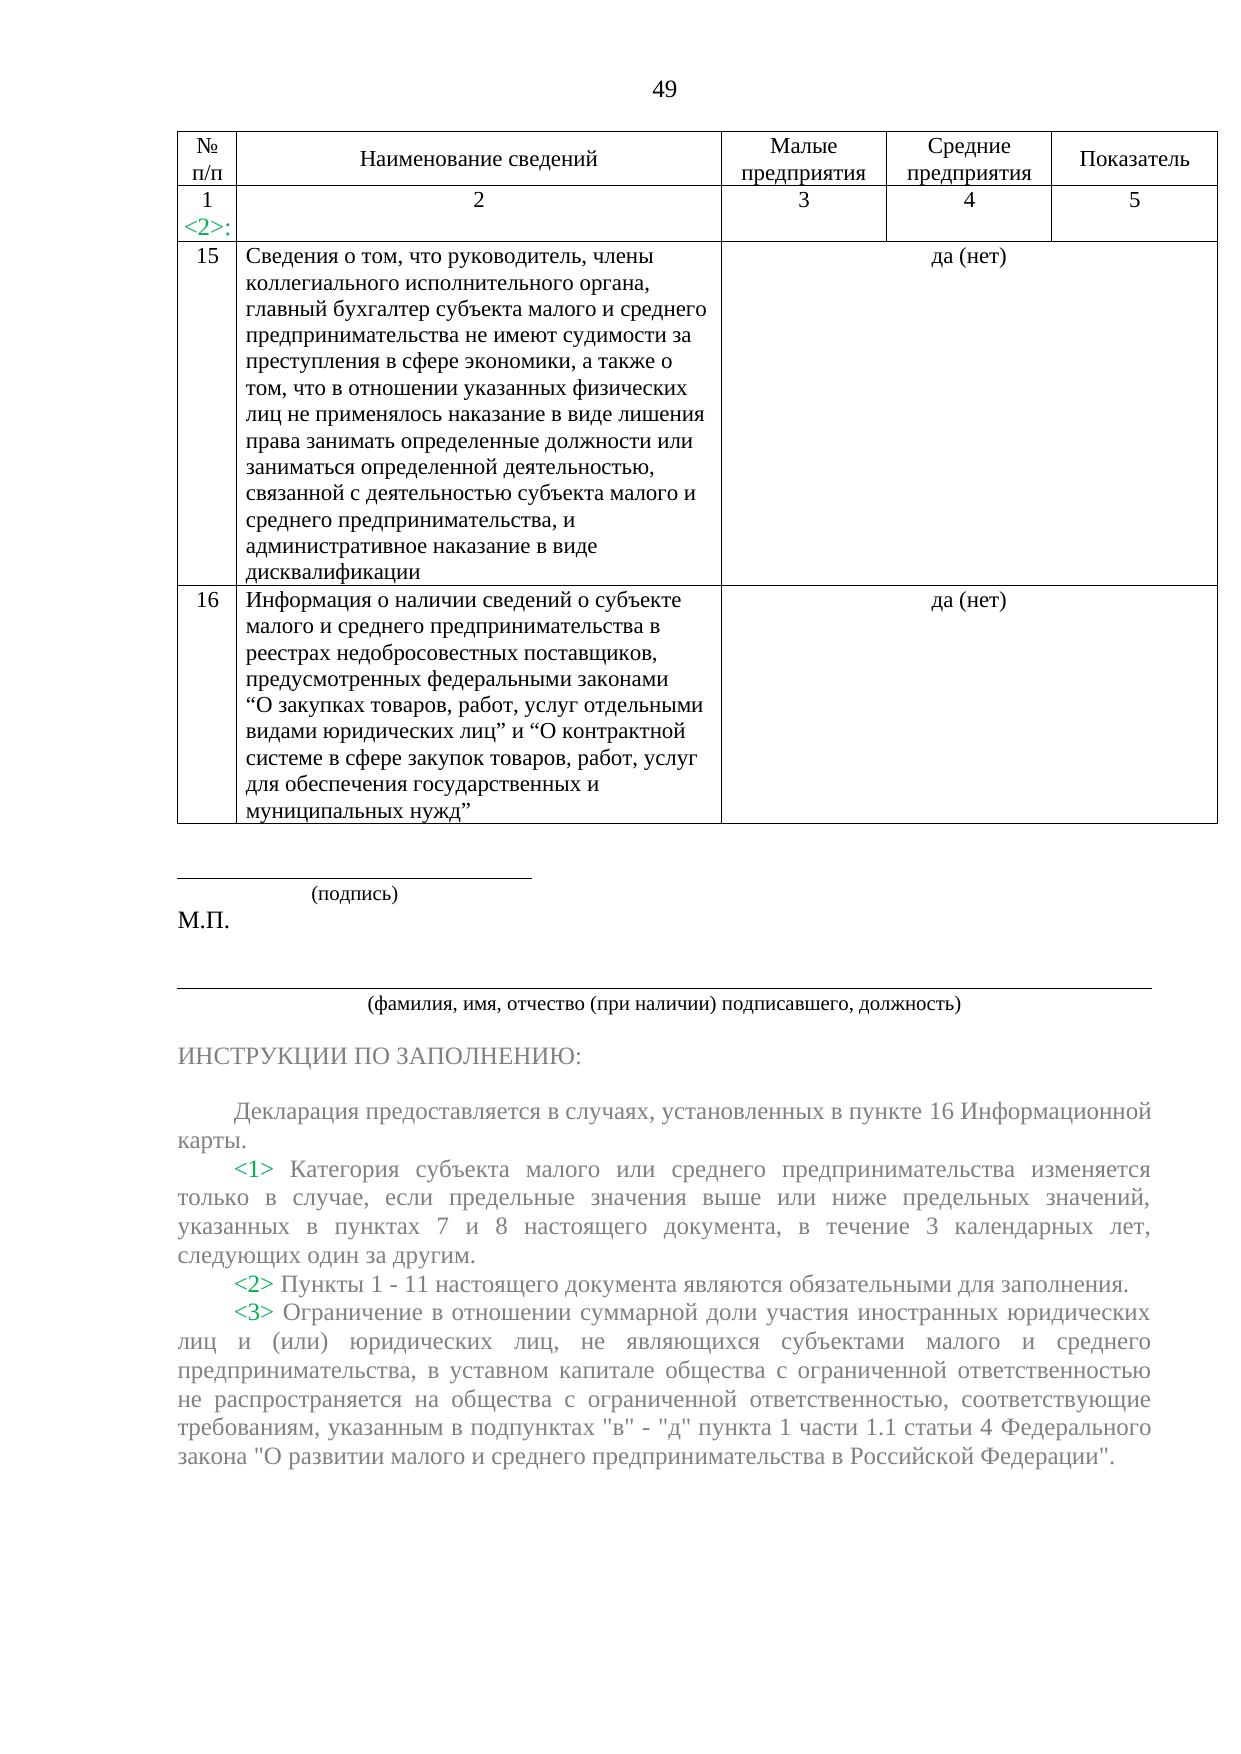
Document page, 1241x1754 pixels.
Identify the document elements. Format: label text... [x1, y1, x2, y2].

table_cell Сведения о том, что руководитель, члены коллегиального исполнительного органа, главный бухгалтер субъекта малого и среднего предпринимательства не имеют судимости за преступления в сфере экономики, а также о том, что в отношении указанных физических лиц не применялось наказание в виде лишения права занимать определенные должности или заниматься определенной деятельностью, связанной с деятельностью субъекта малого и среднего предпринимательства, и административное наказание в виде дисквалификации [237, 242, 721, 585]
table_header № п/п [178, 132, 236, 185]
table_cell 3 [722, 186, 886, 241]
table_cell да (нет) [722, 242, 1217, 585]
table_header Показатель [1052, 132, 1217, 185]
text ИНСТРУКЦИИ ПО ЗАПОЛНЕНИЮ: [177, 1041, 1152, 1070]
table_header Средние предприятия [887, 132, 1051, 185]
text <3> Ограничение в отношении суммарной доли участия иностранных юридических лиц и (или) юридических лиц, не являющихся субъектами малого и среднего предпринимательства, в уставном капитале общества с ограниченной ответственностью не распространяется на общества с ограниченной ответственностью, соответствующие требованиям, указанным в подпунктах "в" - "д" пункта 1 части 1.1 статьи 4 Федерального закона "О развитии малого и среднего предпринимательства в Российской Федерации". [177, 1297, 1152, 1470]
table_cell 15 [178, 242, 236, 585]
text <1> Категория субъекта малого или среднего предпринимательства изменяется только в случае, если предельные значения выше или ниже предельных значений, указанных в пунктах 7 и 8 настоящего документа, в течение 3 календарных лет, следующих один за другим. [177, 1154, 1152, 1269]
table_cell 1 <2>: [178, 186, 236, 241]
table_cell да (нет) [722, 586, 1217, 823]
text <2> Пункты 1 - 11 настоящего документа являются обязательными для заполнения. [177, 1269, 1152, 1297]
table_header Наименование сведений [237, 132, 721, 185]
table_cell 2 [237, 186, 721, 241]
table_cell 5 [1052, 186, 1217, 241]
table_cell 4 [887, 186, 1051, 241]
text (фамилия, имя, отчество (при наличии) подписавшего, должность) [177, 989, 1152, 1015]
text М.П. [177, 905, 1152, 934]
table_cell Информация о наличии сведений о субъекте малого и среднего предпринимательства в реестрах недобросовестных поставщиков, предусмотренных федеральными законами “О закупках товаров, работ, услуг отдельными видами юридических лиц” и “О контрактной системе в сфере закупок товаров, работ, услуг для обеспечения государственных и муниципальных нужд” [237, 586, 721, 823]
text Декларация предоставляется в случаях, установленных в пункте 16 Информационной карты. [177, 1096, 1152, 1154]
table_cell 16 [178, 586, 236, 823]
text (подпись) [177, 879, 532, 905]
table_header Малые предприятия [722, 132, 886, 185]
